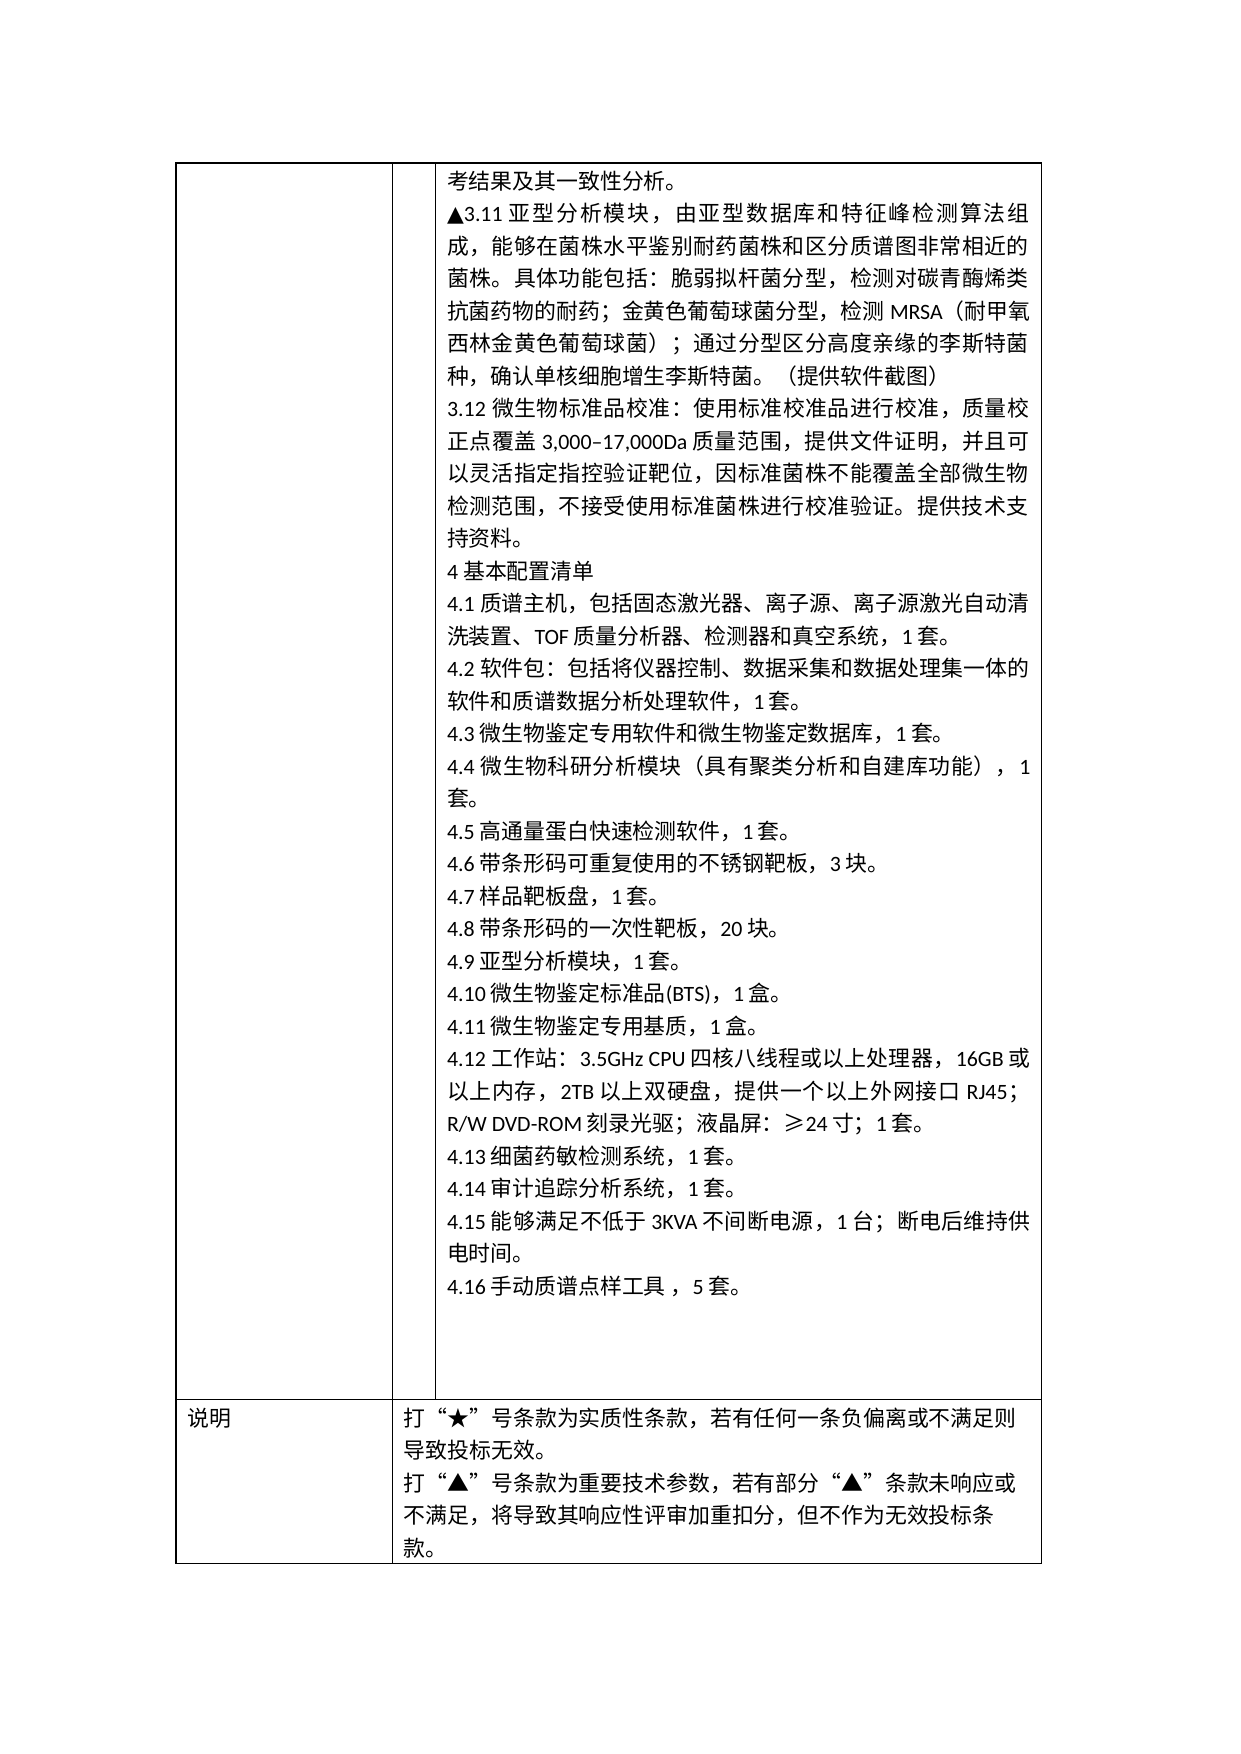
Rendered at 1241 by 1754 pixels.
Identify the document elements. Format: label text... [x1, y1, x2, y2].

table_cell 1 [393, 164, 435, 1398]
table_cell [436, 164, 1041, 1398]
table_cell 打“★”号条款为实质性条款，若有任何一条负偏离或不满足则导致投标无效。 打“▲”号条款为重要技术参数，若有部分“▲”条款未响应或不满足，将导致其响应性评审加重扣分，但不作为无效投标条款。 [393, 1400, 1041, 1563]
table_cell [177, 164, 392, 1398]
table_cell 说明 [177, 1400, 392, 1563]
